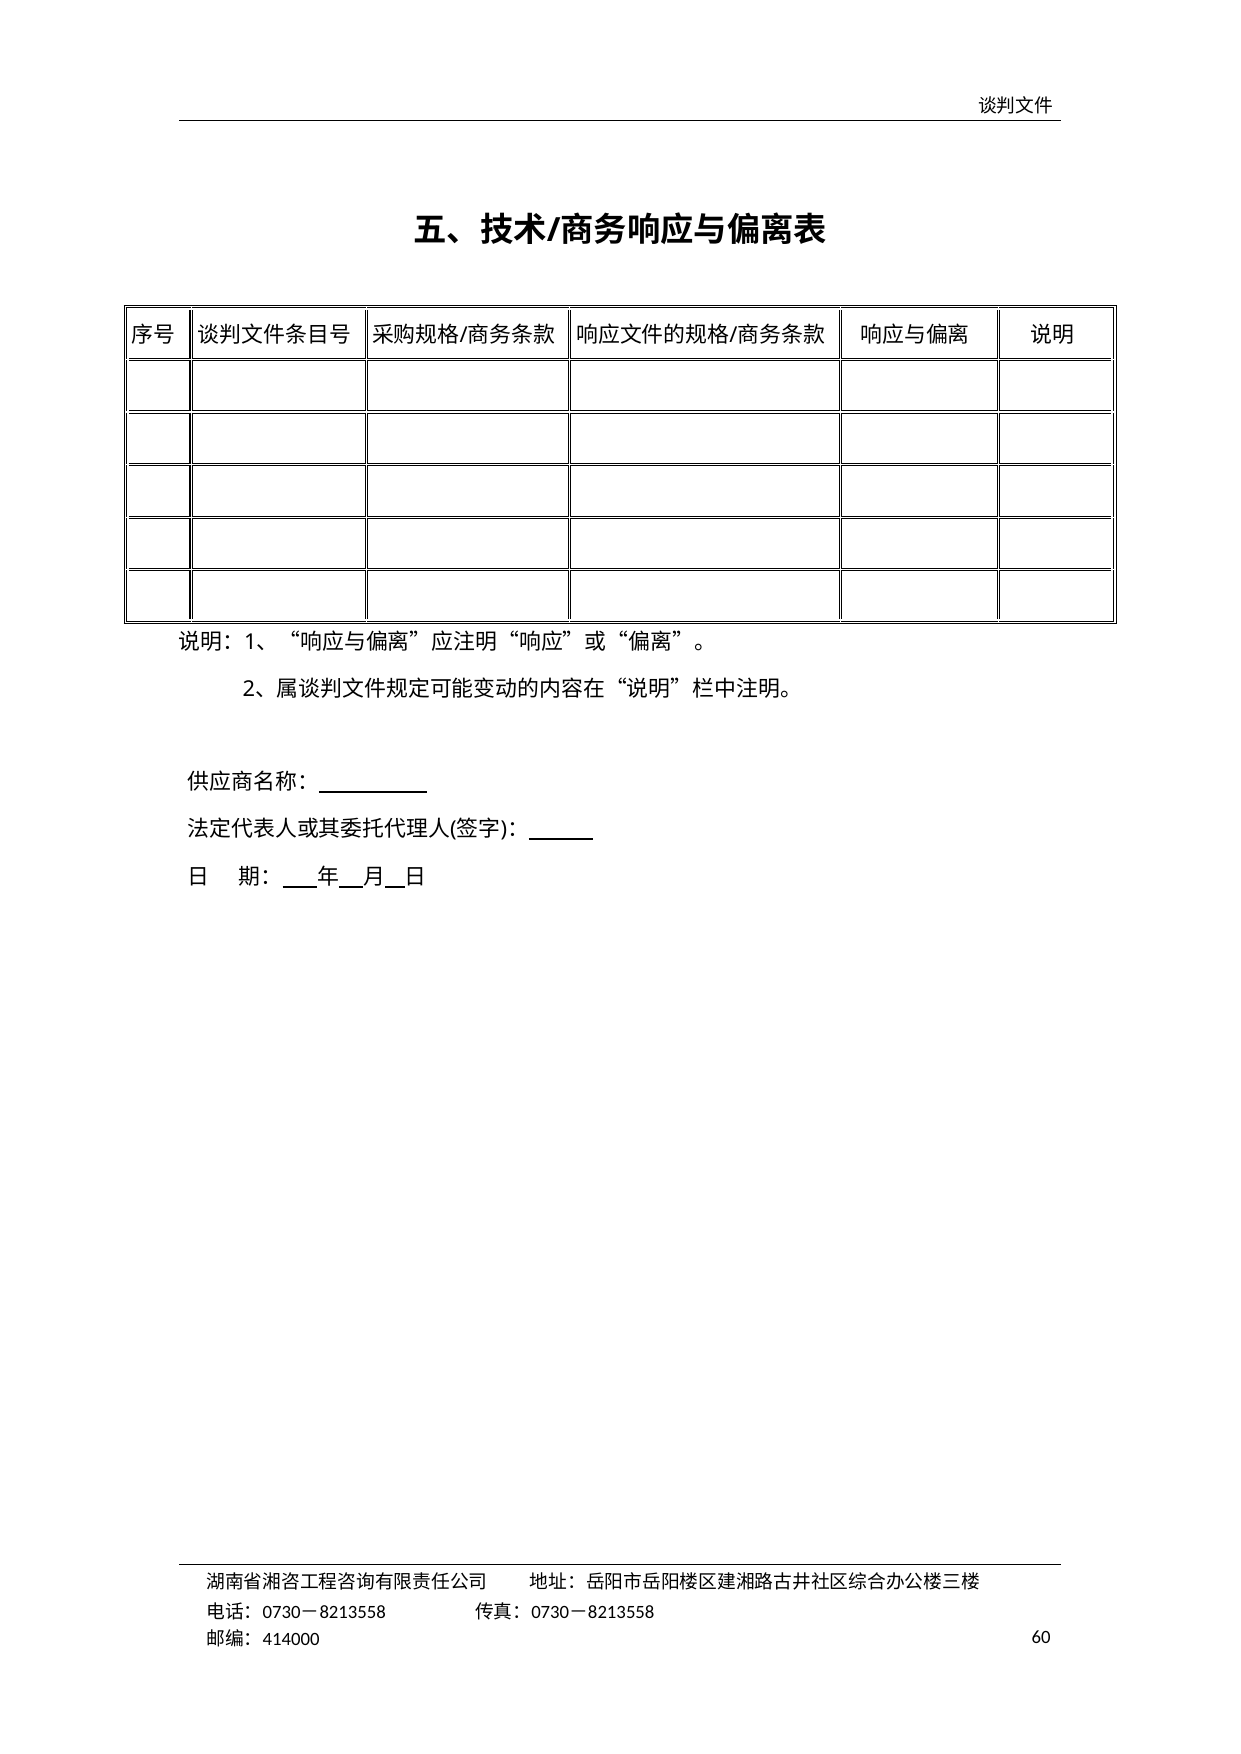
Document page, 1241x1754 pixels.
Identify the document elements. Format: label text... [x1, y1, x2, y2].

table_cell [571, 519, 839, 568]
text 供应商名称： [187, 764, 1053, 795]
table_cell [842, 361, 997, 410]
table_header 响应文件的规格/商务条款 [570, 308, 840, 358]
table_cell [998, 568, 1115, 621]
text 日 期： 年 月 日 [187, 859, 1053, 891]
table_cell [193, 414, 365, 463]
table_cell [368, 466, 568, 516]
table_cell [571, 466, 839, 516]
table_cell [998, 410, 1115, 463]
table_header 序号 [127, 308, 191, 358]
table_cell [998, 463, 1115, 516]
table_header 说明 [998, 308, 1113, 358]
text 五、技术/商务响应与偏离表 [187, 203, 1053, 251]
table_cell [842, 414, 997, 463]
table_cell [193, 361, 365, 410]
table_cell [125, 463, 191, 516]
table_cell [1000, 358, 1113, 410]
table_cell [368, 361, 568, 410]
table_cell [1000, 516, 1113, 568]
table_cell [125, 568, 191, 621]
table_cell [842, 466, 997, 516]
table_cell [842, 519, 997, 568]
table_header 响应与偏离 [840, 308, 998, 358]
table_cell [571, 361, 839, 410]
table_cell [368, 414, 568, 463]
table_cell [127, 358, 190, 410]
table_cell [193, 519, 365, 568]
table_cell [367, 571, 569, 621]
table_cell [368, 519, 568, 568]
table_header 采购规格/商务条款 [367, 308, 569, 358]
table_cell [191, 568, 367, 621]
text 说明：1、“响应与偏离”应注明“响应”或“偏离”。 [178, 624, 1053, 656]
text 法定代表人或其委托代理人(签字)： [187, 811, 1053, 843]
text 2、属谈判文件规定可能变动的内容在“说明”栏中注明。 [187, 671, 1053, 703]
table_cell [125, 410, 191, 463]
table_cell [571, 414, 839, 463]
table_cell [840, 571, 998, 621]
table_header 谈判文件条目号 [191, 306, 367, 358]
table_cell [193, 466, 365, 516]
table_cell [127, 516, 190, 568]
table_cell [570, 571, 840, 621]
